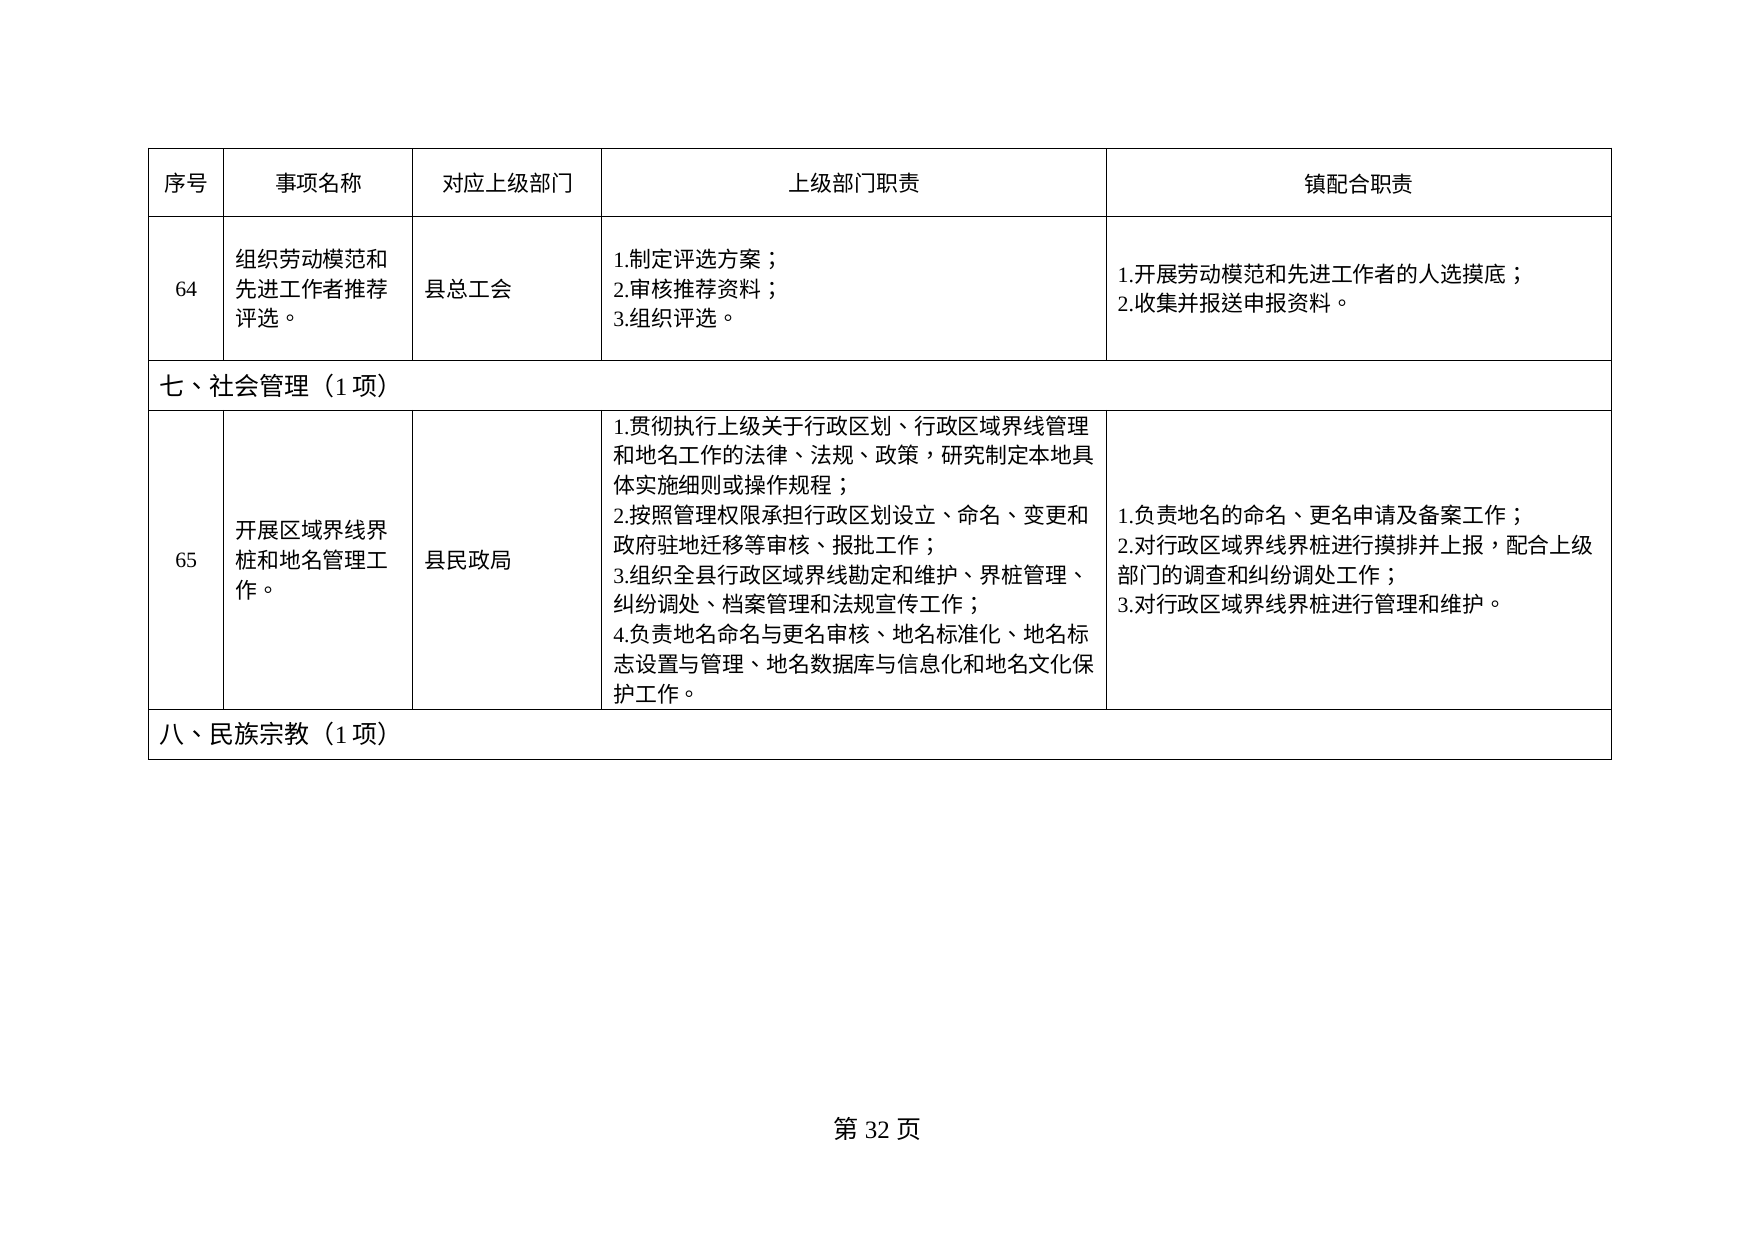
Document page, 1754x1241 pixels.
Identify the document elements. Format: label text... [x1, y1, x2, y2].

table_cell 1.负责地名的命名、更名申请及备案工作； 2.对行政区域界线界桩进行摸排并上报，配合上级部门的调查和纠纷调处工作； 3.对行政区域界线界桩进行管理和维护。 [1107, 411, 1611, 709]
table_header 镇配合职责 [1107, 149, 1611, 216]
table_cell 八、民族宗教（1项） [149, 710, 1611, 759]
table_header 序号 [149, 149, 223, 216]
table_header 对应上级部门 [413, 149, 601, 216]
table_header 上级部门职责 [602, 149, 1106, 216]
table_cell 开展区域界线界桩和地名管理工作。 [224, 411, 412, 709]
table_cell 64 [149, 217, 223, 360]
table_header 事项名称 [224, 149, 412, 216]
table_cell 1.贯彻执行上级关于行政区划、行政区域界线管理和地名工作的法律、法规、政策，研究制定本地具体实施细则或操作规程； 2.按照管理权限承担行政区划设立、命名、变更和政府驻地迁移等审核、报批工作； 3.组织全县行政区域界线勘定和维护、界桩管理、纠纷调处、档案管理和法规宣传工作； 4.负责地名命名与更名审核、地名标准化、地名标志设置与管理、地名数据库与信息化和地名文化保护工作。 [602, 411, 1106, 709]
table_cell 七、社会管理（1项） [149, 361, 1611, 410]
table_cell 县民政局 [413, 411, 601, 709]
table_cell 1.制定评选方案； 2.审核推荐资料； 3.组织评选。 [602, 217, 1106, 360]
table_cell 县总工会 [413, 217, 601, 360]
table_cell 组织劳动模范和先进工作者推荐评选。 [224, 217, 412, 360]
table_cell 1.开展劳动模范和先进工作者的人选摸底； 2.收集并报送申报资料。 [1107, 217, 1611, 360]
table_cell 65 [149, 411, 223, 709]
